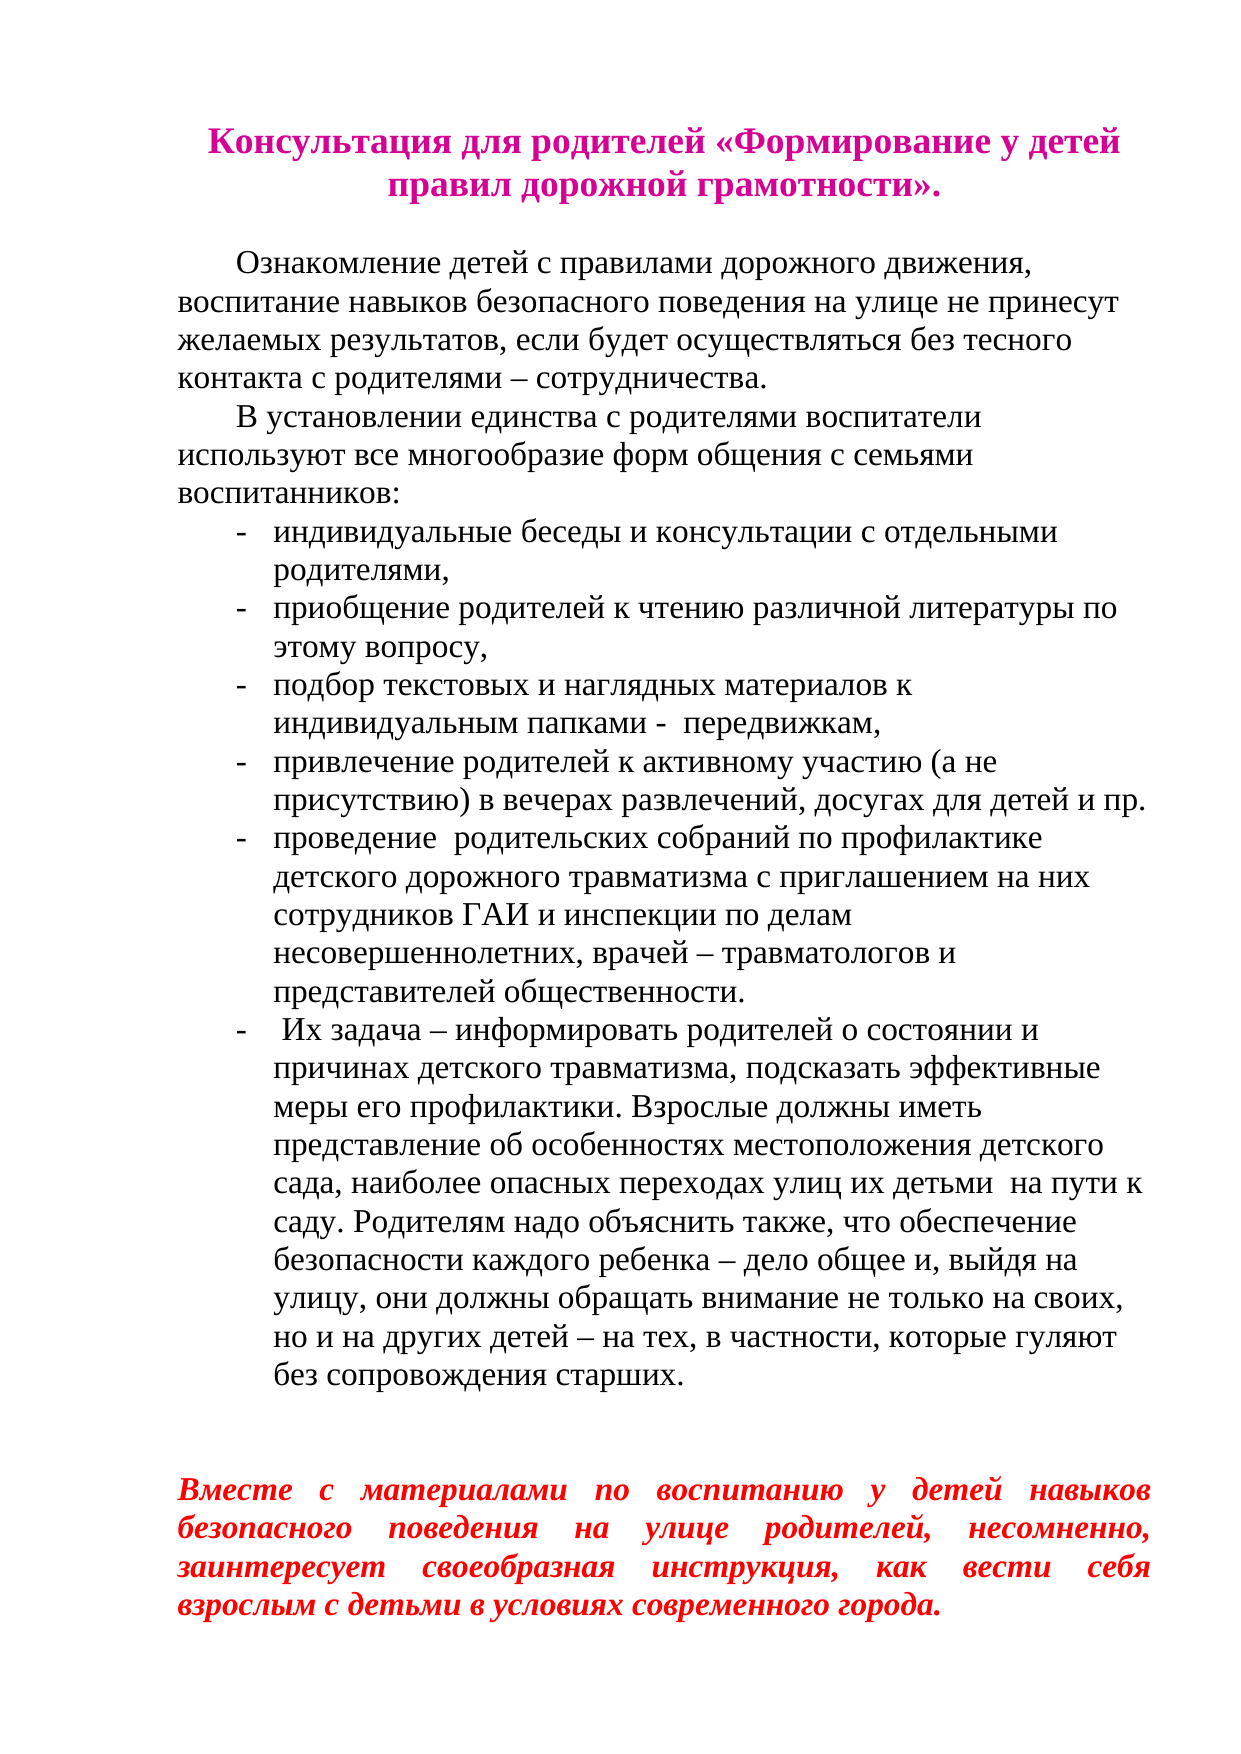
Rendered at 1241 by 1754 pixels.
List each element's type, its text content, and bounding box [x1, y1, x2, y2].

list Их задача – информировать родителей о состоянии и причинах детского травматизма, подсказать эффективные меры его профилактики. Взрослые должны иметь представление об особенностях местоположения детского сада, наиболее опасных переходах улиц их детьми на пути к саду. Родителям надо объяснить также, что обеспечение безопасности каждого ребенка – дело общее и, выйдя на улицу, они должны обращать внимание не только на своих, но и на других детей – на тех, в частности, которые гуляют без сопровождения старших. [236, 1009, 1152, 1393]
list подбор текстовых и наглядных материалов к индивидуальным папками - передвижкам, [236, 664, 1152, 741]
list индивидуальные беседы и консультации с отдельными родителями, [236, 511, 1152, 588]
list проведение родительских собраний по профилактике детского дорожного травматизма с приглашением на них сотрудников ГАИ и инспекции по делам несовершеннолетних, врачей – травматологов и представителей общественности. [236, 818, 1152, 1009]
text Вместе с материалами по воспитанию у детей навыков безопасного поведения на улице родителей, несомненно, заинтересует своеобразная инструкция, как вести себя взрослым с детьми в условиях современного города. [177, 1469, 1152, 1623]
list привлечение родителей к активному участию (а не присутствию) в вечерах развлечений, досугах для детей и пр. [236, 741, 1152, 818]
list приобщение родителей к чтению различной литературы по этому вопросу, [236, 588, 1152, 664]
text В установлении единства с родителями воспитатели используют все многообразие форм общения с семьями воспитанников: [177, 396, 1152, 511]
text Ознакомление детей с правилами дорожного движения, воспитание навыков безопасного поведения на улице не принесут желаемых результатов, если будет осуществляться без тесного контакта с родителями – сотрудничества. [177, 243, 1152, 396]
text Консультация для родителей «Формирование у детей правил дорожной грамотности». [177, 118, 1152, 204]
